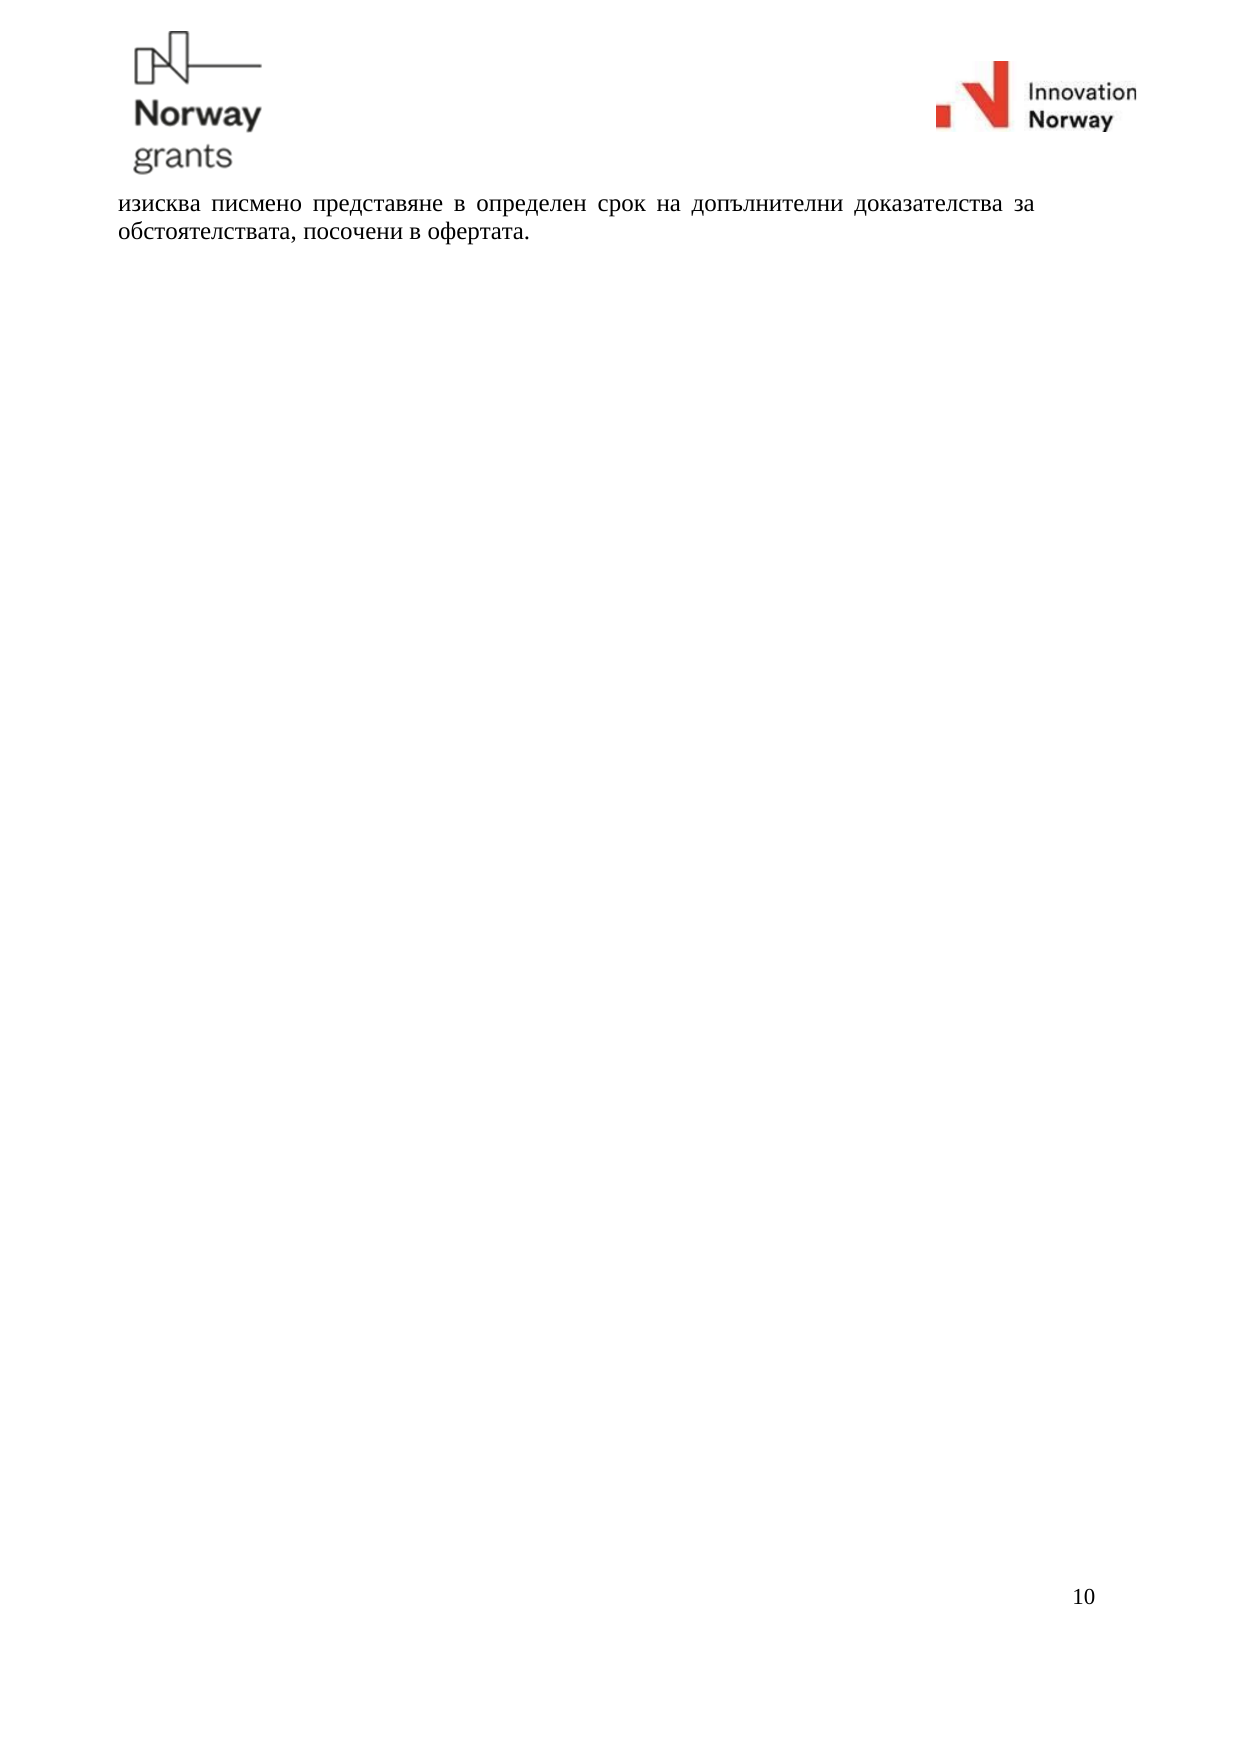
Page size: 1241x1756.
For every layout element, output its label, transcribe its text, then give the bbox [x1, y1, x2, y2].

picture [936, 61, 1137, 132]
text изисква писмено представяне в определен срок на допълнителни доказателства за обстоятелствата, посочени в офертата. [118, 188, 1176, 245]
picture [133, 31, 263, 175]
